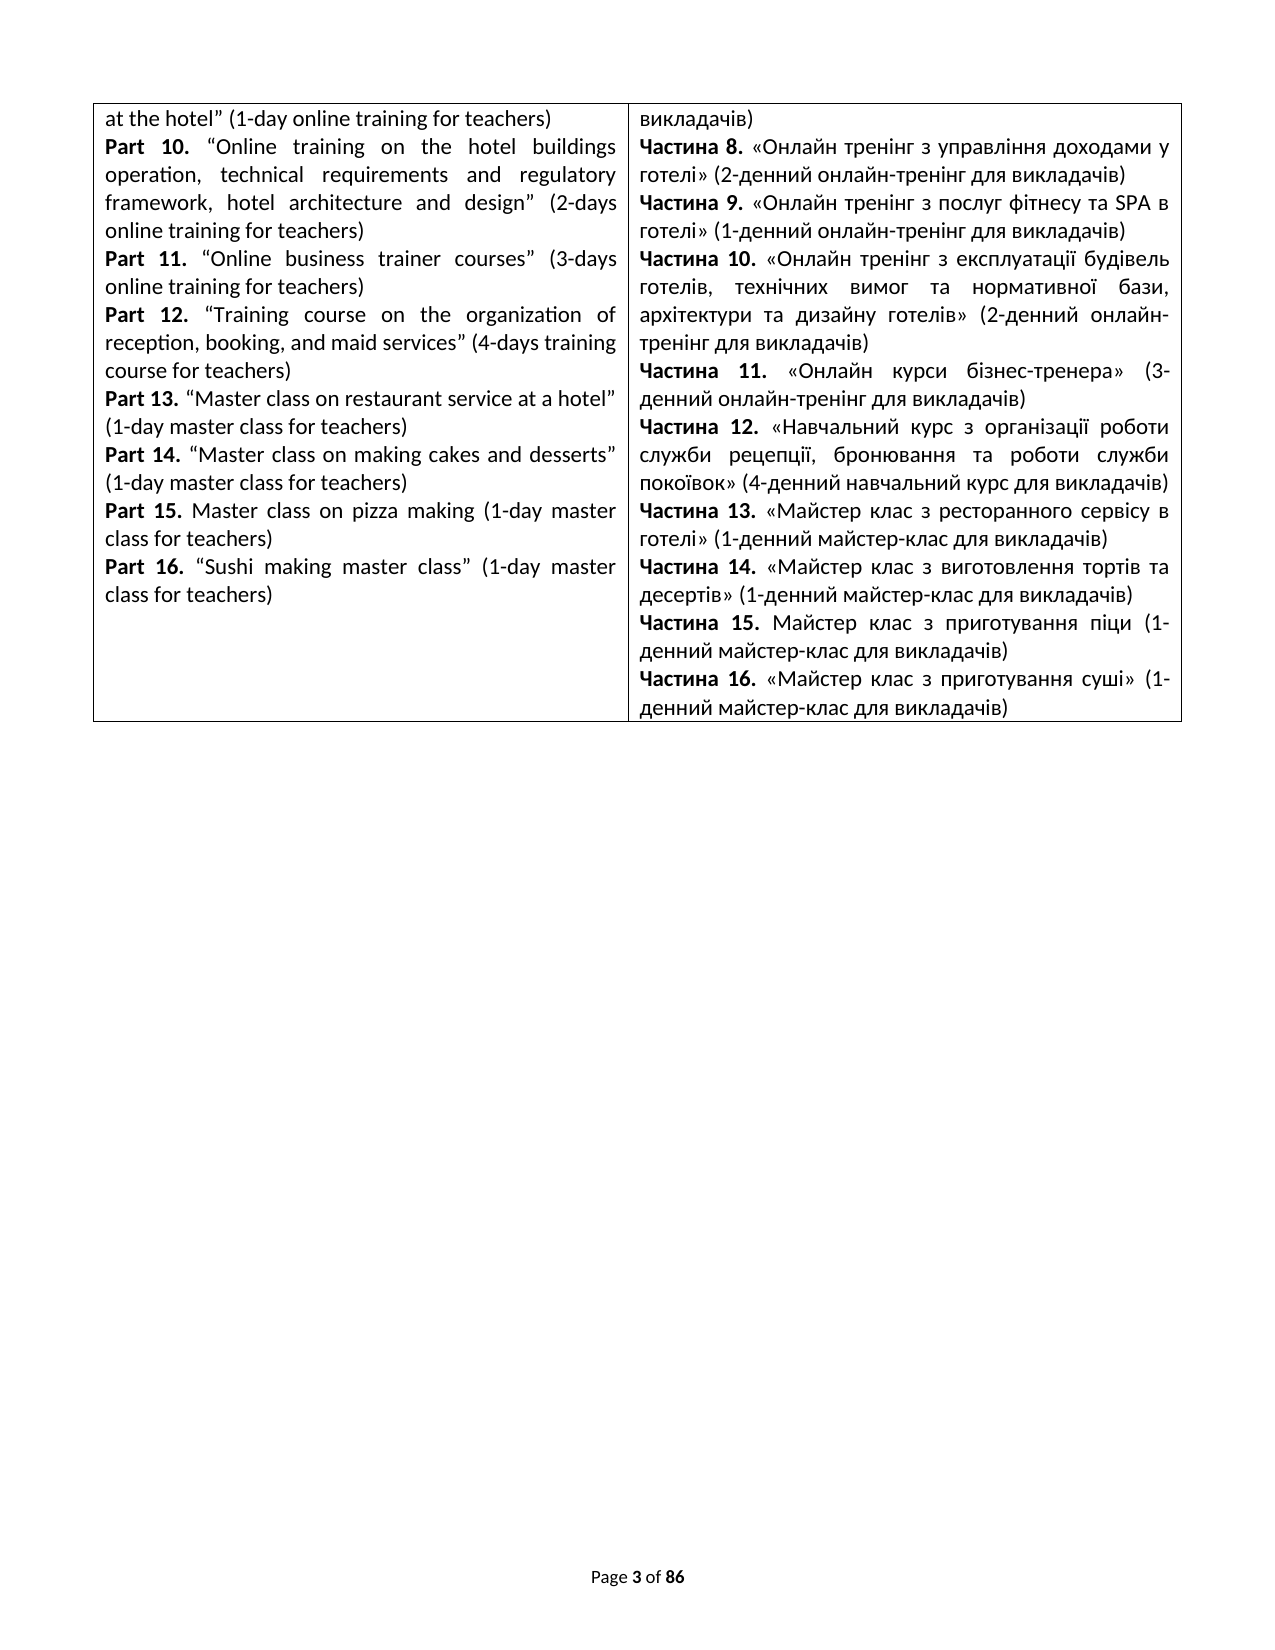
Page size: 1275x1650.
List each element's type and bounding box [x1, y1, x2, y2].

table_cell [629, 104, 1181, 721]
table_cell [94, 104, 628, 721]
